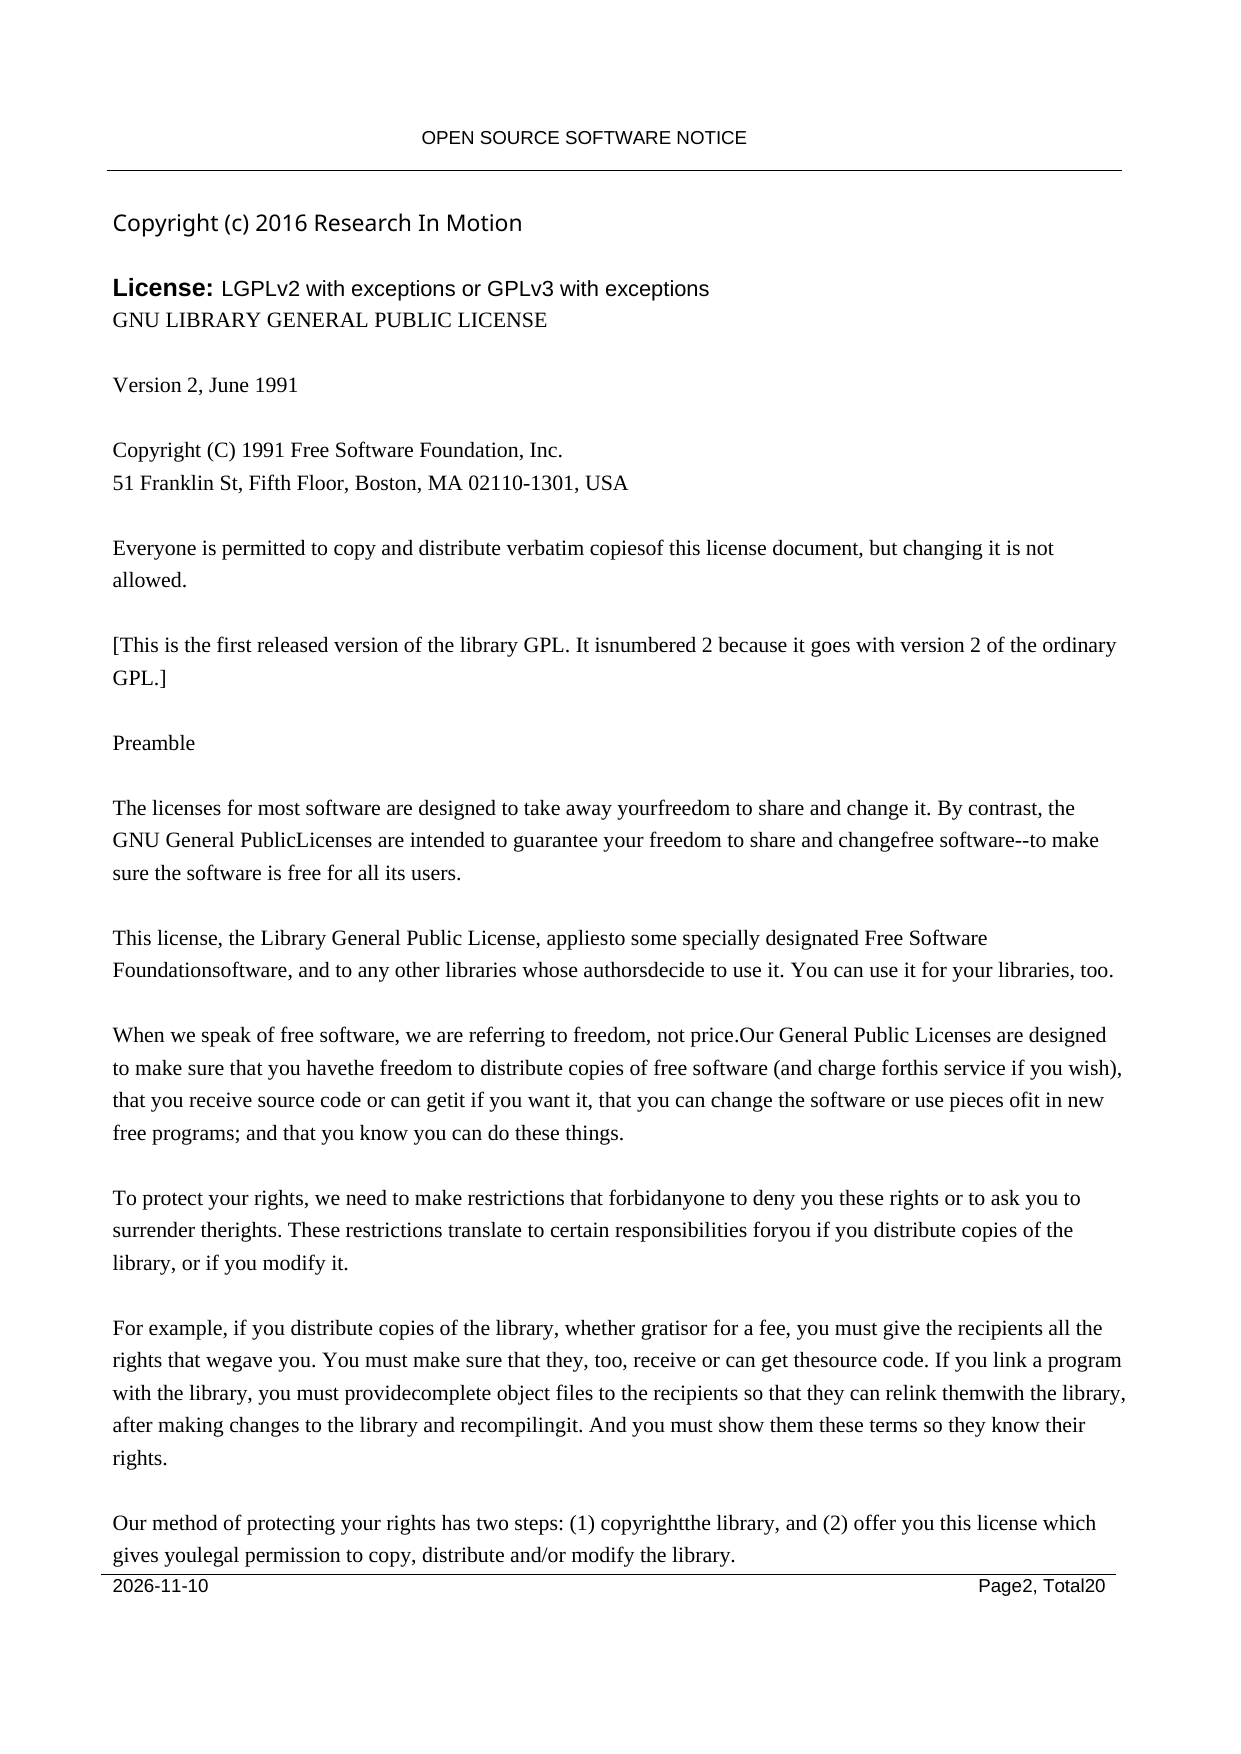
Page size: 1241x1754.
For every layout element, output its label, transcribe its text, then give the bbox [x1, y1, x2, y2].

text Everyone is permitted to copy and distribute verbatim copiesof this license document, but changing it is not allowed. [112, 531, 1128, 596]
text Our method of protecting your rights has two steps: (1) copyrightthe library, and (2) offer you this license which gives youlegal permission to copy, distribute and/or modify the library. [112, 1506, 1128, 1571]
text [This is the first released version of the library GPL. It isnumbered 2 because it goes with version 2 of the ordinary GPL.] [112, 629, 1128, 694]
text 51 Franklin St, Fifth Floor, Boston, MA 02110-1301, USA [112, 466, 1128, 499]
text Version 2, June 1991 [112, 369, 1128, 401]
text License: LGPLv2 with exceptions or GPLv3 with exceptions [112, 271, 1128, 304]
text To protect your rights, we need to make restrictions that forbidanyone to deny you these rights or to ask you to surrender therights. These restrictions translate to certain responsibilities foryou if you distribute copies of the library, or if you modify it. [112, 1181, 1128, 1279]
text Preamble [112, 726, 1128, 759]
text For example, if you distribute copies of the library, whether gratisor for a fee, you must give the recipients all the rights that wegave you. You must make sure that they, too, receive or can get thesource code. If you link a program with the library, you must providecomplete object files to the recipients so that they can relink themwith the library, after making changes to the library and recompilingit. And you must show them these terms so they know their rights. [112, 1311, 1128, 1474]
text This license, the Library General Public License, appliesto some specially designated Free Software Foundationsoftware, and to any other libraries whose authorsdecide to use it. You can use it for your libraries, too. [112, 921, 1128, 986]
text When we speak of free software, we are referring to freedom, not price.Our General Public Licenses are designed to make sure that you havethe freedom to distribute copies of free software (and charge forthis service if you wish), that you receive source code or can getit if you want it, that you can change the software or use pieces ofit in new free programs; and that you know you can do these things. [112, 1019, 1128, 1149]
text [112, 206, 1128, 271]
text Copyright (C) 1991 Free Software Foundation, Inc. [112, 434, 1128, 466]
text The licenses for most software are designed to take away yourfreedom to share and change it. By contrast, the GNU General PublicLicenses are intended to guarantee your freedom to share and changefree software--to make sure the software is free for all its users. [112, 791, 1128, 889]
text GNU LIBRARY GENERAL PUBLIC LICENSE [112, 304, 1128, 336]
